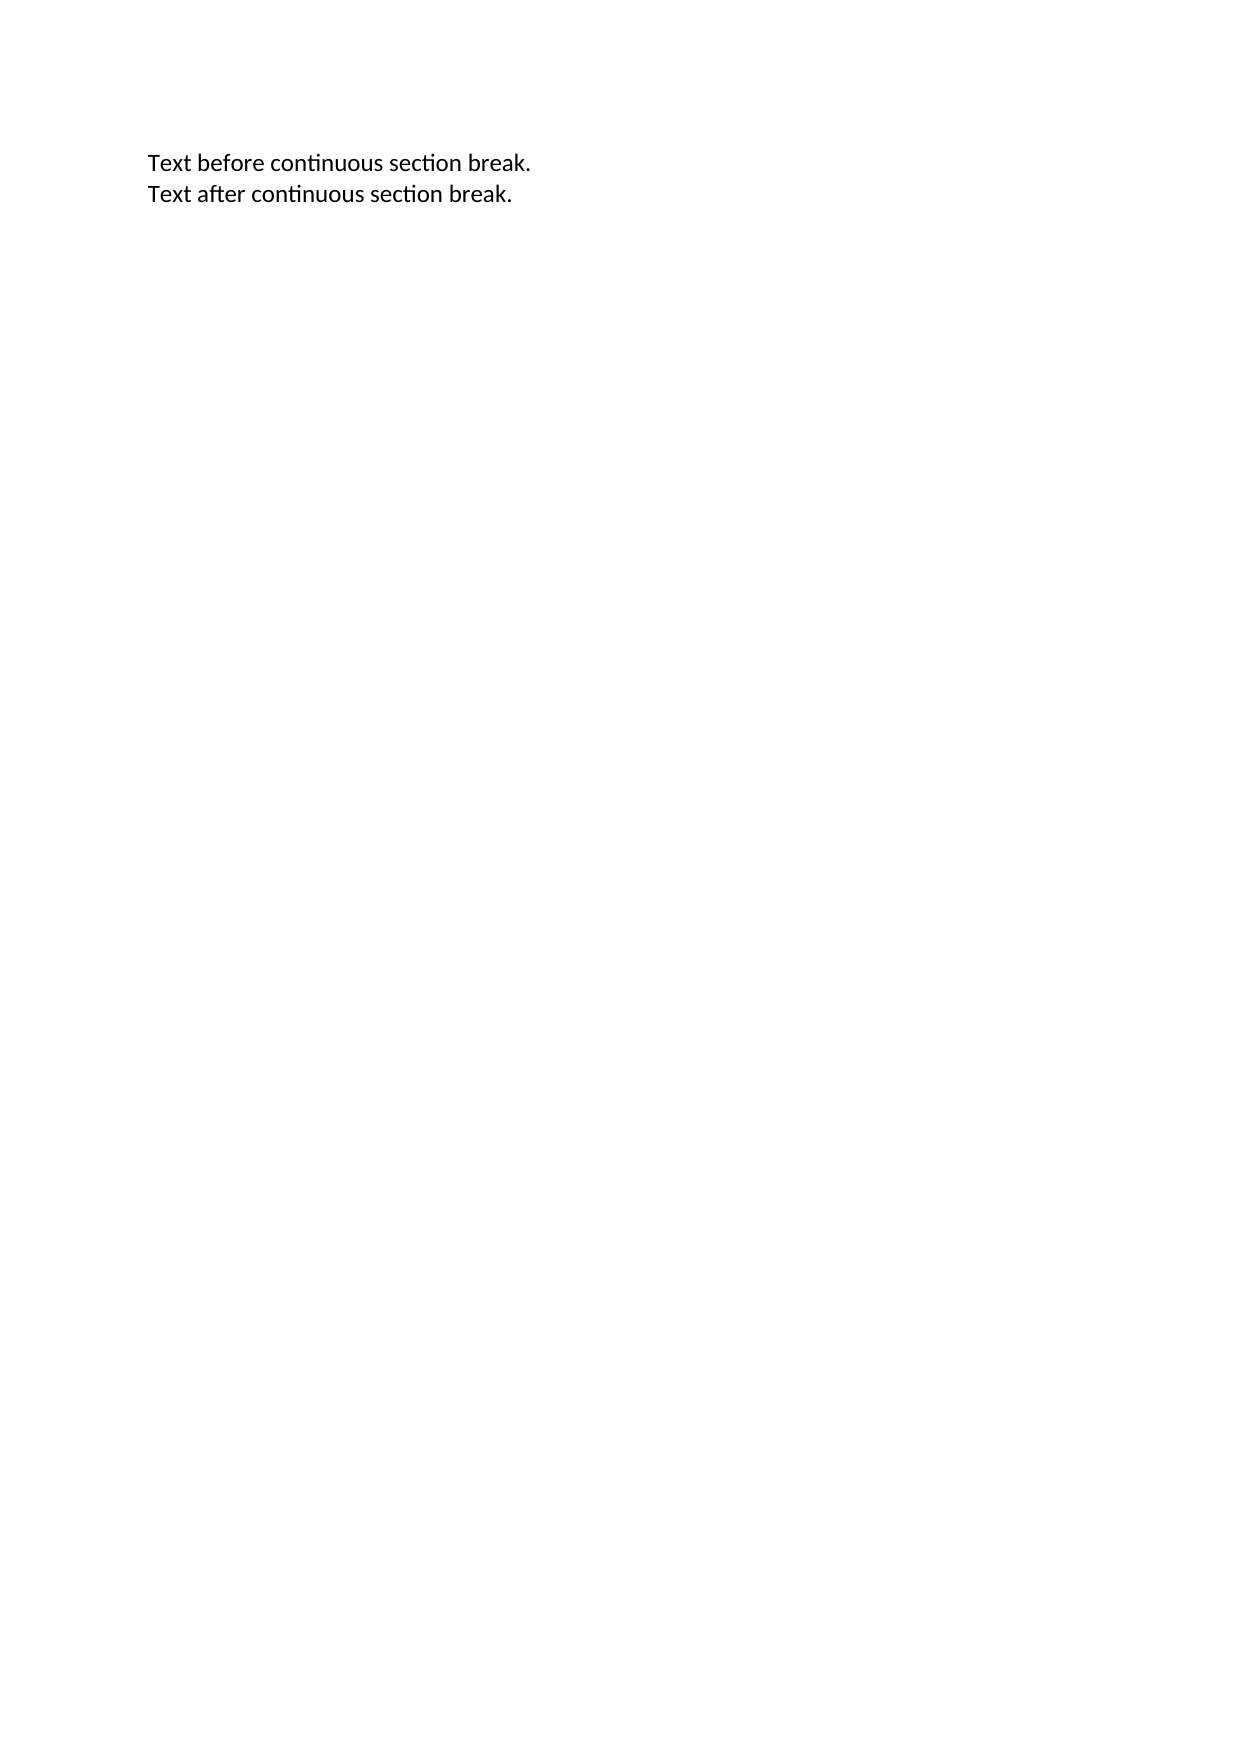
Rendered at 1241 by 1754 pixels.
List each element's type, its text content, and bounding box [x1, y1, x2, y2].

text Text before continuous section break. [148, 148, 1093, 178]
text Text after continuous section break. [148, 178, 1093, 209]
